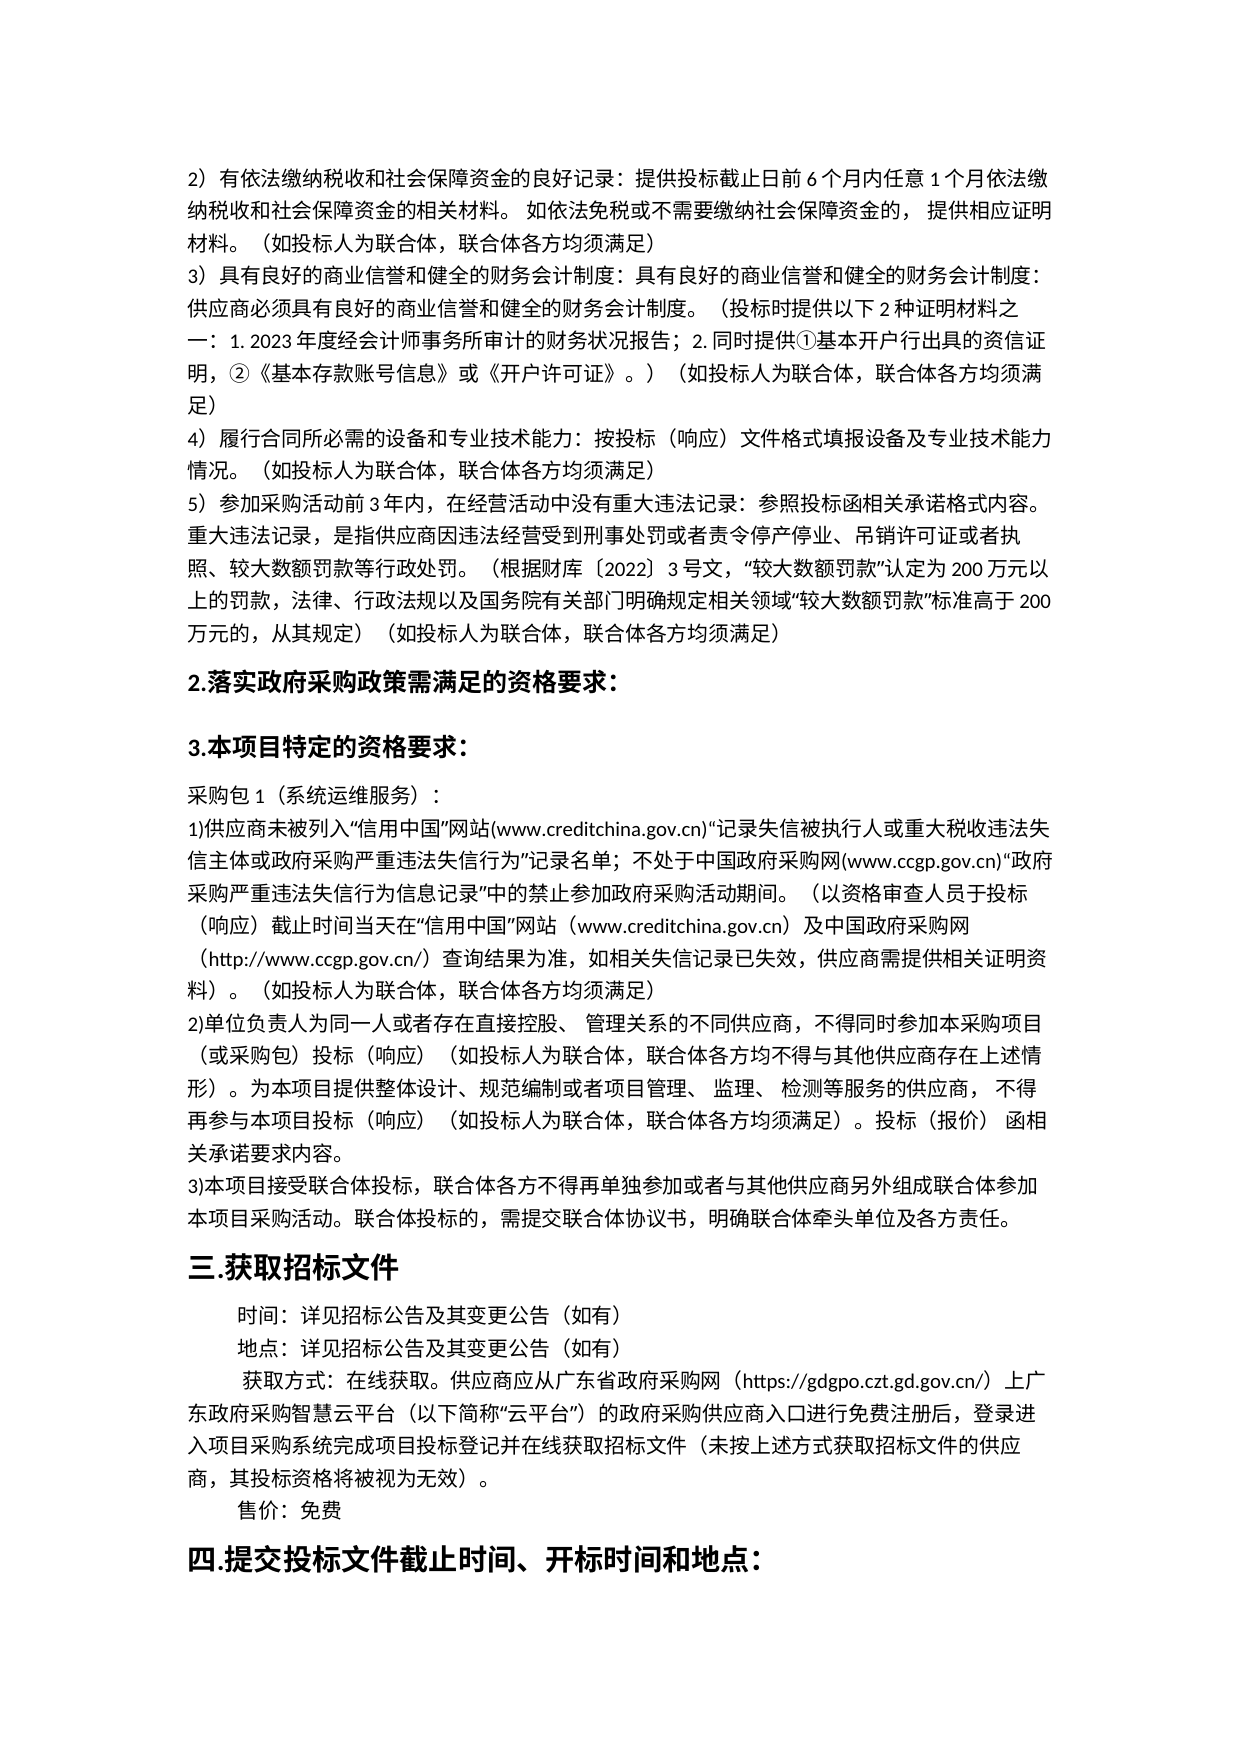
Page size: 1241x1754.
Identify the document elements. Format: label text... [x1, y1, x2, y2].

text 售价：免费 [187, 1494, 1053, 1527]
text 1)供应商未被列入“信用中国”网站(www.creditchina.gov.cn)“记录失信被执行人或重大税收违法失信主体或政府采购严重违法失信行为”记录名单；不处于中国政府采购网(www.ccgp.gov.cn)“政府采购严重违法失信行为信息记录”中的禁止参加政府采购活动期间。（以资格审查人员于投标（响应）截止时间当天在“信用中国”网站（www.creditchina.gov.cn）及中国政府采购网（http://www.ccgp.gov.cn/）查询结果为准，如相关失信记录已失效，供应商需提供相关证明资料）。（如投标人为联合体，联合体各方均须满足） [187, 812, 1053, 1007]
text 3）具有良好的商业信誉和健全的财务会计制度：具有良好的商业信誉和健全的财务会计制度：供应商必须具有良好的商业信誉和健全的财务会计制度。（投标时提供以下2种证明材料之一：1. 2023年度经会计师事务所审计的财务状况报告；2. 同时提供①基本开户行出具的资信证明，②《基本存款账号信息》或《开户许可证》。）（如投标人为联合体，联合体各方均须满足） [187, 259, 1053, 422]
text 采购包1（系统运维服务）： [187, 779, 1053, 812]
text 3)本项目接受联合体投标，联合体各方不得再单独参加或者与其他供应商另外组成联合体参加本项目采购活动。联合体投标的，需提交联合体协议书，明确联合体牵头单位及各方责任。 [187, 1169, 1053, 1234]
text 获取方式：在线获取。供应商应从广东省政府采购网（https://gdgpo.czt.gd.gov.cn/）上广东政府采购智慧云平台（以下简称“云平台”）的政府采购供应商入口进行免费注册后，登录进入项目采购系统完成项目投标登记并在线获取招标文件（未按上述方式获取招标文件的供应商，其投标资格将被视为无效）。 [187, 1364, 1053, 1494]
text 5）参加采购活动前3年内，在经营活动中没有重大违法记录：参照投标函相关承诺格式内容。 重大违法记录，是指供应商因违法经营受到刑事处罚或者责令停产停业、吊销许可证或者执照、较大数额罚款等行政处罚。（根据财库〔2022〕3号文，“较大数额罚款”认定为200万元以上的罚款，法律、行政法规以及国务院有关部门明确规定相关领域“较大数额罚款”标准高于200万元的，从其规定）（如投标人为联合体，联合体各方均须满足） [187, 487, 1053, 649]
text 2）有依法缴纳税收和社会保障资金的良好记录：提供投标截止日前6个月内任意1个月依法缴纳税收和社会保障资金的相关材料。 如依法免税或不需要缴纳社会保障资金的， 提供相应证明材料。（如投标人为联合体，联合体各方均须满足） [187, 162, 1053, 259]
text 4）履行合同所必需的设备和专业技术能力：按投标（响应）文件格式填报设备及专业技术能力情况。（如投标人为联合体，联合体各方均须满足） [187, 422, 1053, 487]
text 2)单位负责人为同一人或者存在直接控股、 管理关系的不同供应商，不得同时参加本采购项目（或采购包）投标（响应）（如投标人为联合体，联合体各方均不得与其他供应商存在上述情形）。为本项目提供整体设计、规范编制或者项目管理、 监理、 检测等服务的供应商， 不得再参与本项目投标（响应）（如投标人为联合体，联合体各方均须满足）。投标（报价） 函相关承诺要求内容。 [187, 1007, 1053, 1169]
text 时间：详见招标公告及其变更公告（如有） [187, 1299, 1053, 1332]
text 3.本项目特定的资格要求： [187, 714, 1053, 779]
text 三.获取招标文件 [187, 1234, 1053, 1299]
text 地点：详见招标公告及其变更公告（如有） [187, 1332, 1053, 1364]
text 2.落实政府采购政策需满足的资格要求： [187, 649, 1053, 714]
text 四.提交投标文件截止时间、开标时间和地点： [187, 1527, 1053, 1592]
